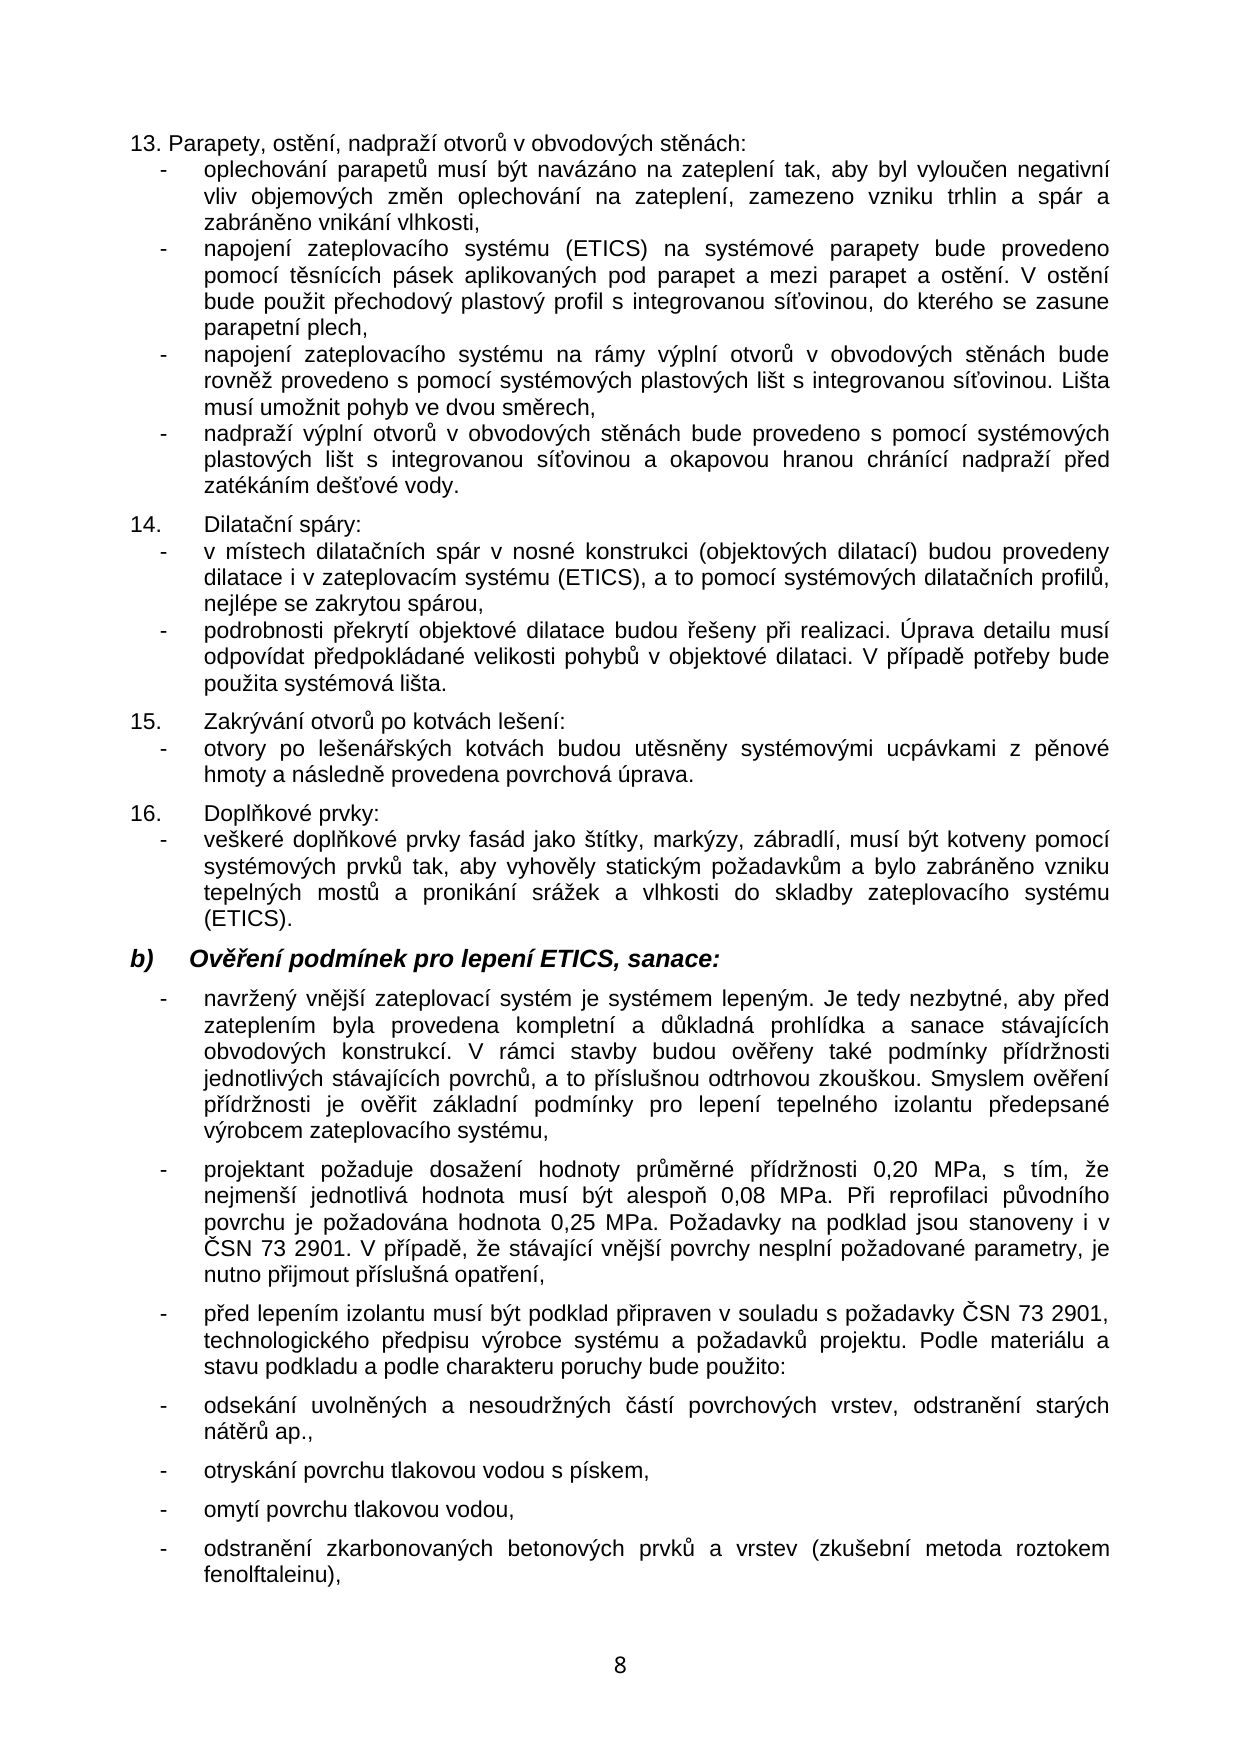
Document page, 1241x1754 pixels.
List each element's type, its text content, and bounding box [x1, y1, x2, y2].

text 14. Dilatační spáry: [130, 511, 1110, 538]
text - nadpraží výplní otvorů v obvodových stěnách bude provedeno s pomocí systémových plastových lišt s integrovanou síťovinou a okapovou hranou chránící nadpraží před zatékáním dešťové vody. [159, 420, 1110, 499]
text - odsekání uvolněných a nesoudržných částí povrchových vrstev, odstranění starých nátěrů ap., [159, 1392, 1110, 1444]
text - napojení zateplovacího systému (ETICS) na systémové parapety bude provedeno pomocí těsnících pásek aplikovaných pod parapet a mezi parapet a ostění. V ostění bude použit přechodový plastový profil s integrovanou síťovinou, do kterého se zasune parapetní plech, [159, 235, 1110, 341]
text - napojení zateplovacího systému na rámy výplní otvorů v obvodových stěnách bude rovněž provedeno s pomocí systémových plastových lišt s integrovanou síťovinou. Lišta musí umožnit pohyb ve dvou směrech, [159, 341, 1110, 420]
text b) Ověření podmínek pro lepení ETICS, sanace: [130, 944, 1110, 973]
text - omytí povrchu tlakovou vodou, [159, 1496, 1110, 1522]
text 15. Zakrývání otvorů po kotvách lešení: [130, 708, 1110, 735]
text - projektant požaduje dosažení hodnoty průměrné přídržnosti 0,20 MPa, s tím, že nejmenší jednotlivá hodnota musí být alespoň 0,08 MPa. Při reprofilaci původního povrchu je požadována hodnota 0,25 MPa. Požadavky na podklad jsou stanoveny i v ČSN 73 2901. V případě, že stávající vnější povrchy nesplní požadované parametry, je nutno přijmout příslušná opatření, [159, 1156, 1110, 1288]
text - před lepením izolantu musí být podklad připraven v souladu s požadavky ČSN 73 2901, technologického předpisu výrobce systému a požadavků projektu. Podle materiálu a stavu podkladu a podle charakteru poruchy bude použito: [159, 1300, 1110, 1379]
text 13. Parapety, ostění, nadpraží otvorů v obvodových stěnách: [130, 130, 1110, 156]
text - oplechování parapetů musí být navázáno na zateplení tak, aby byl vyloučen negativní vliv objemových změn oplechování na zateplení, zamezeno vzniku trhlin a spár a zabráněno vnikání vlhkosti, [159, 156, 1110, 235]
text - navržený vnější zateplovací systém je systémem lepeným. Je tedy nezbytné, aby před zateplením byla provedena kompletní a důkladná prohlídka a sanace stávajících obvodových konstrukcí. V rámci stavby budou ověřeny také podmínky přídržnosti jednotlivých stávajících povrchů, a to příslušnou odtrhovou zkouškou. Smyslem ověření přídržnosti je ověřit základní podmínky pro lepení tepelného izolantu předepsané výrobcem zateplovacího systému, [159, 985, 1110, 1143]
text - odstranění zkarbonovaných betonových prvků a vrstev (zkušební metoda roztokem fenolftaleinu), [159, 1535, 1110, 1587]
text 16. Doplňkové prvky: [130, 800, 1110, 826]
text - otvory po lešenářských kotvách budou utěsněny systémovými ucpávkami z pěnové hmoty a následně provedena povrchová úprava. [159, 735, 1110, 787]
text - veškeré doplňkové prvky fasád jako štítky, markýzy, zábradlí, musí být kotveny pomocí systémových prvků tak, aby vyhověly statickým požadavkům a bylo zabráněno vzniku tepelných mostů a pronikání srážek a vlhkosti do skladby zateplovacího systému (ETICS). [159, 826, 1110, 932]
text - otryskání povrchu tlakovou vodou s pískem, [159, 1457, 1110, 1483]
text - v místech dilatačních spár v nosné konstrukci (objektových dilatací) budou provedeny dilatace i v zateplovacím systému (ETICS), a to pomocí systémových dilatačních profilů, nejlépe se zakrytou spárou, [159, 538, 1110, 617]
text - podrobnosti překrytí objektové dilatace budou řešeny při realizaci. Úprava detailu musí odpovídat předpokládané velikosti pohybů v objektové dilataci. V případě potřeby bude použita systémová lišta. [159, 617, 1110, 696]
